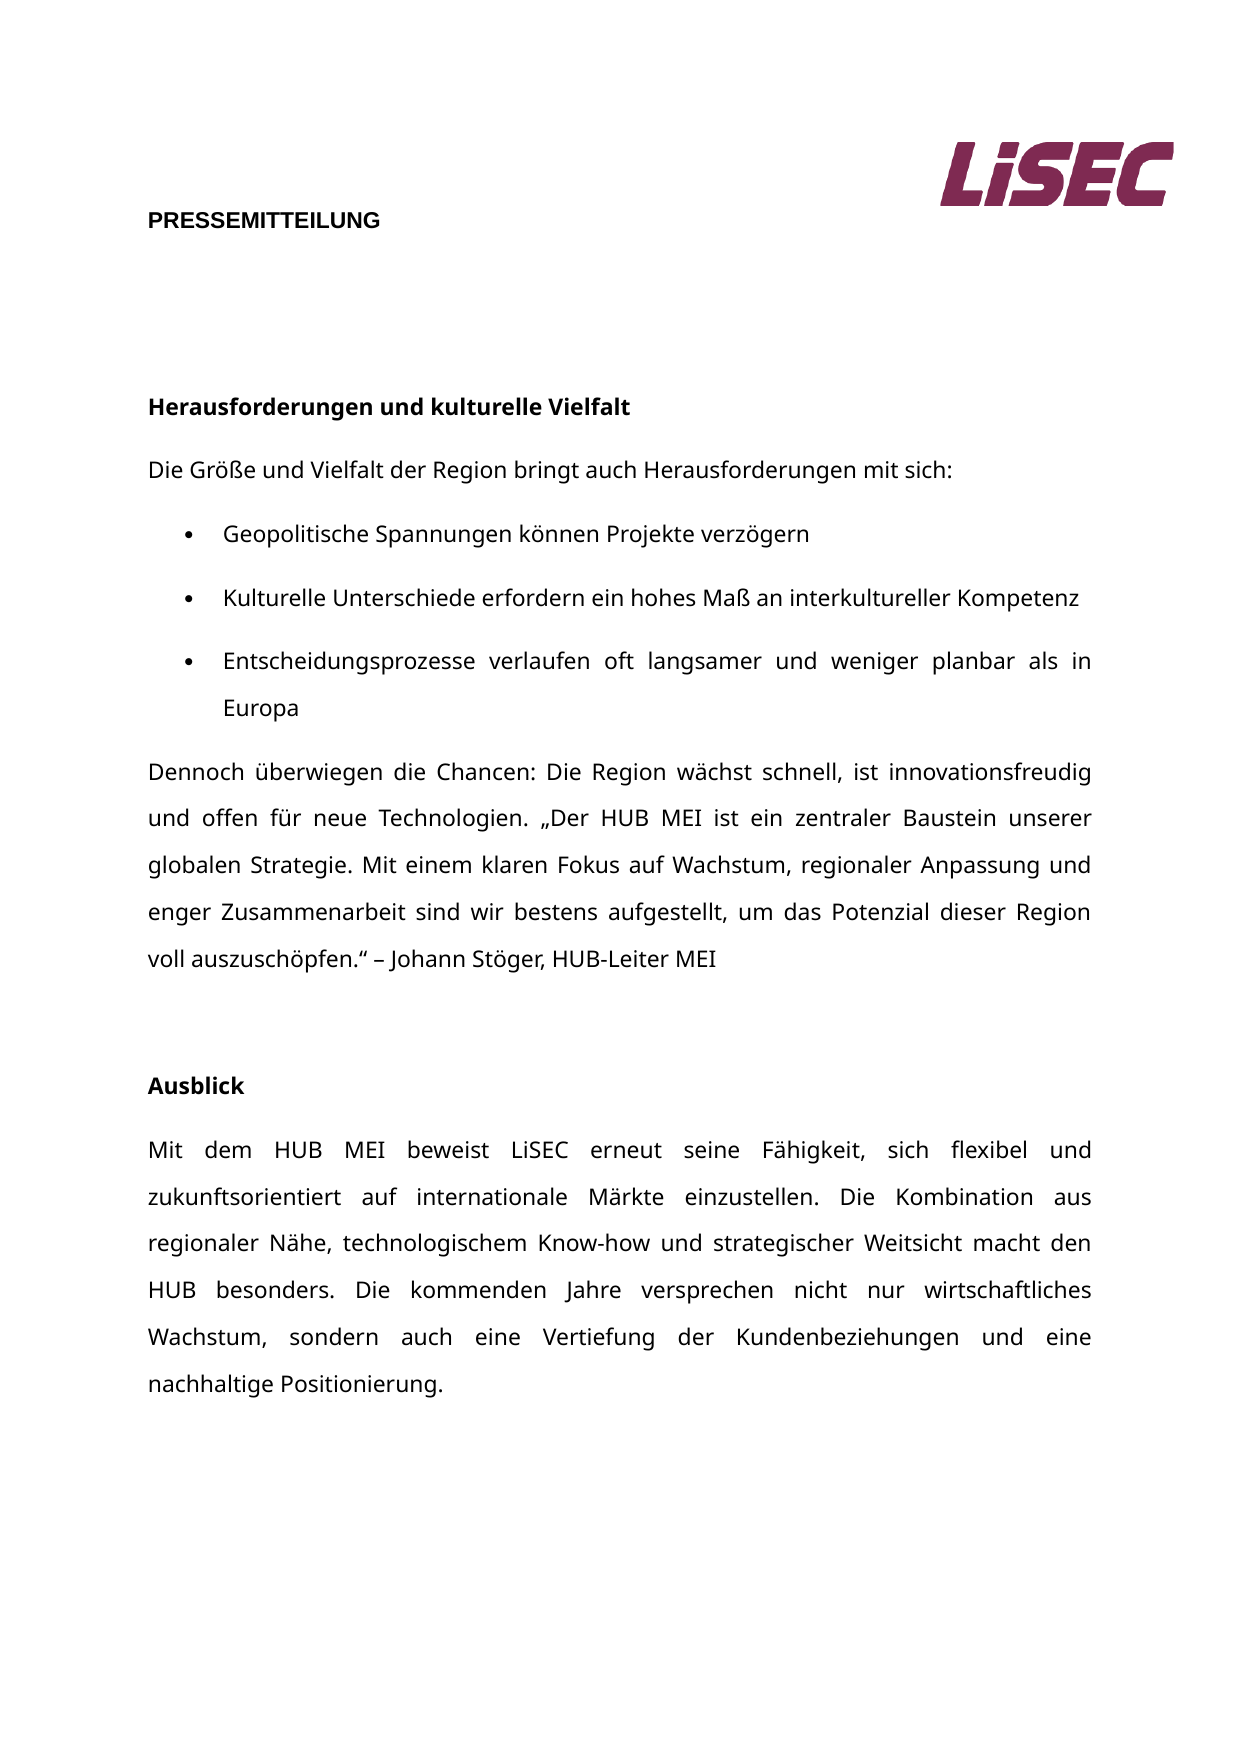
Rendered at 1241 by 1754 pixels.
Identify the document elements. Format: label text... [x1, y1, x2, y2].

text Mit dem HUB MEI beweist LiSEC erneut seine Fähigkeit, sich flexibel und zukunftsorientiert auf internationale Märkte einzustellen. Die Kombination aus regionaler Nähe, technologischem Know-how und strategischer Weitsicht macht den HUB besonders. Die kommenden Jahre versprechen nicht nur wirtschaftliches Wachstum, sondern auch eine Vertiefung der Kundenbeziehungen und eine nachhaltige Positionierung. [148, 1134, 1093, 1399]
list Entscheidungsprozesse verlaufen oft langsamer und weniger planbar als in Europa [185, 645, 1093, 723]
list Geopolitische Spannungen können Projekte verzögern [185, 518, 1093, 549]
text Dennoch überwiegen die Chancen: Die Region wächst schnell, ist innovationsfreudig und offen für neue Technologien. „Der HUB MEI ist ein zentraler Baustein unserer globalen Strategie. Mit einem klaren Fokus auf Wachstum, regionaler Anpassung und enger Zusammenarbeit sind wir bestens aufgestellt, um das Potenzial dieser Region voll auszuschöpfen.“ – Johann Stöger, HUB-Leiter MEI [148, 756, 1093, 974]
text Ausblick [148, 1070, 1093, 1101]
text Herausforderungen und kulturelle Vielfalt [148, 391, 1093, 422]
text Die Größe und Vielfalt der Region bringt auch Herausforderungen mit sich: [148, 454, 1093, 486]
list Kulturelle Unterschiede erfordern ein hohes Maß an interkultureller Kompetenz [185, 582, 1093, 613]
picture [939, 142, 1173, 205]
